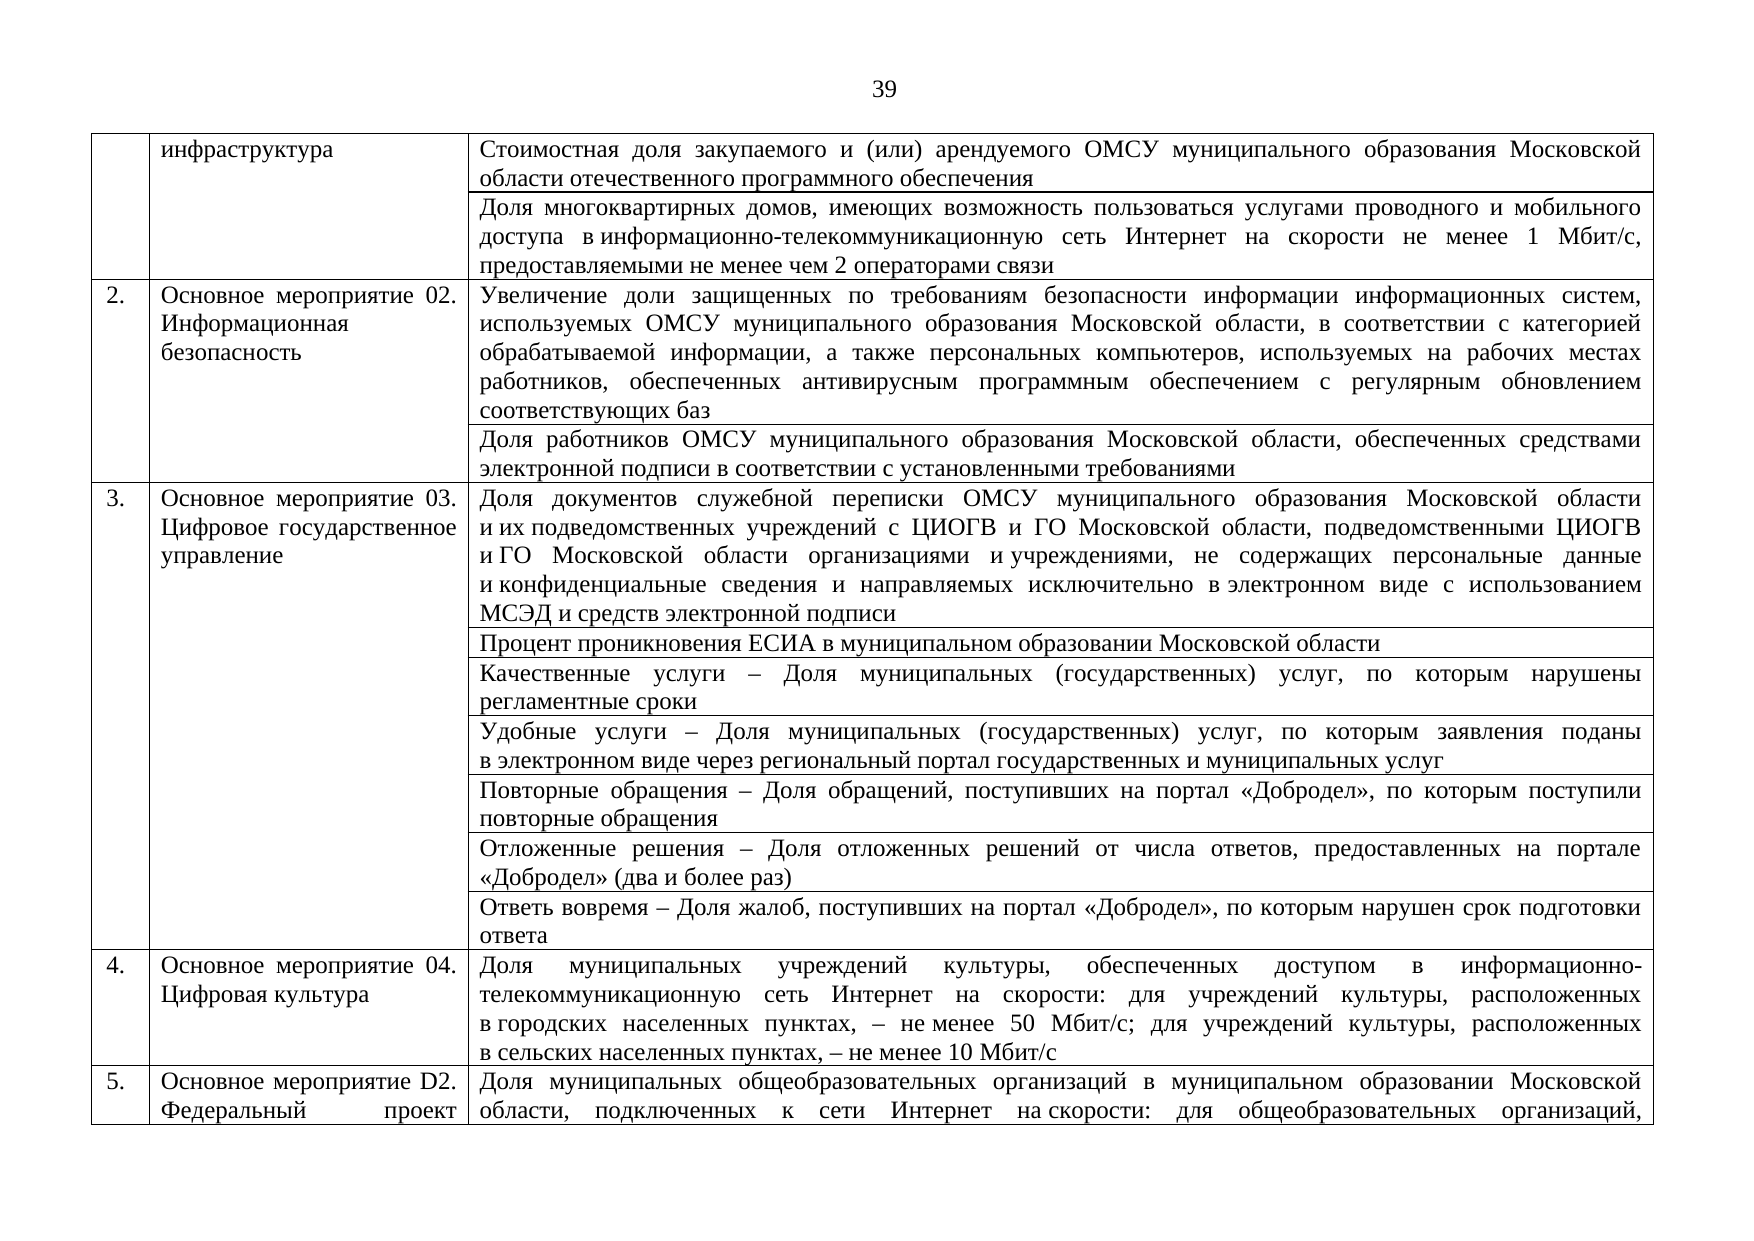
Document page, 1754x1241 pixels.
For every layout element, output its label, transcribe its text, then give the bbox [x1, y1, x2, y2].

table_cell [469, 1066, 1653, 1124]
table_cell [92, 134, 149, 279]
table_cell [92, 483, 149, 949]
table_cell Доля муниципальных учреждений культуры, обеспеченных доступом в информационно-телекоммуникационную сеть Интернет на скорости: для учреждений культуры, расположенных в городских населенных пунктах, – не менее 50 Мбит/с; для учреждений культуры, расположенных в сельских населенных пунктах, – не менее 10 Мбит/с [469, 950, 1653, 1065]
table_cell [92, 280, 149, 482]
table_cell Основное мероприятие 03. Цифровое государственное управление [150, 483, 468, 949]
table_cell Основное мероприятие 02. Информационная безопасность [150, 280, 468, 482]
table_cell [92, 950, 149, 1065]
table_cell Удобные услуги – Доля муниципальных (государственных) услуг, по которым заявления поданы в электронном виде через региональный портал государственных и муниципальных услуг [469, 716, 1653, 774]
table_cell Доля многоквартирных домов, имеющих возможность пользоваться услугами проводного и мобильного доступа в информационно-телекоммуникационную сеть Интернет на скорости не менее 1 Мбит/с, предоставляемыми не менее чем 2 операторами связи [469, 193, 1653, 279]
table_cell Основное мероприятие 04. Цифровая культура [150, 950, 468, 1065]
table_cell Ответь вовремя – Доля жалоб, поступивших на портал «Добродел», по которым нарушен срок подготовки ответа [469, 892, 1653, 949]
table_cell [150, 1066, 468, 1124]
table_cell Отложенные решения – Доля отложенных решений от числа ответов, предоставленных на портале «Добродел» (два и более раз) [469, 833, 1653, 891]
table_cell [150, 134, 468, 279]
table_cell Доля работников ОМСУ муниципального образования Московской области, обеспеченных средствами электронной подписи в соответствии с установленными требованиями [469, 425, 1653, 482]
table_cell Доля документов служебной переписки ОМСУ муниципального образования Московской области и их подведомственных учреждений с ЦИОГВ и ГО Московской области, подведомственными ЦИОГВ и ГО Московской области организациями и учреждениями, не содержащих персональные данные и конфиденциальные сведения и направляемых исключительно в электронном виде с использованием МСЭД и средств электронной подписи [469, 483, 1653, 627]
table_cell Увеличение доли защищенных по требованиям безопасности информации информационных систем, используемых ОМСУ муниципального образования Московской области, в соответствии с категорией обрабатываемой информации, а также персональных компьютеров, используемых на рабочих местах работников, обеспеченных антивирусным программным обеспечением с регулярным обновлением соответствующих баз [469, 280, 1653, 423]
table_cell [92, 1066, 149, 1124]
table_cell Стоимостная доля закупаемого и (или) арендуемого ОМСУ муниципального образования Московской области отечественного программного обеспечения [469, 134, 1653, 191]
table_cell Качественные услуги – Доля муниципальных (государственных) услуг, по которым нарушены регламентные сроки [469, 658, 1653, 715]
table_cell Процент проникновения ЕСИА в муниципальном образовании Московской области [469, 628, 1653, 657]
table_cell Повторные обращения – Доля обращений, поступивших на портал «Добродел», по которым поступили повторные обращения [469, 775, 1653, 832]
